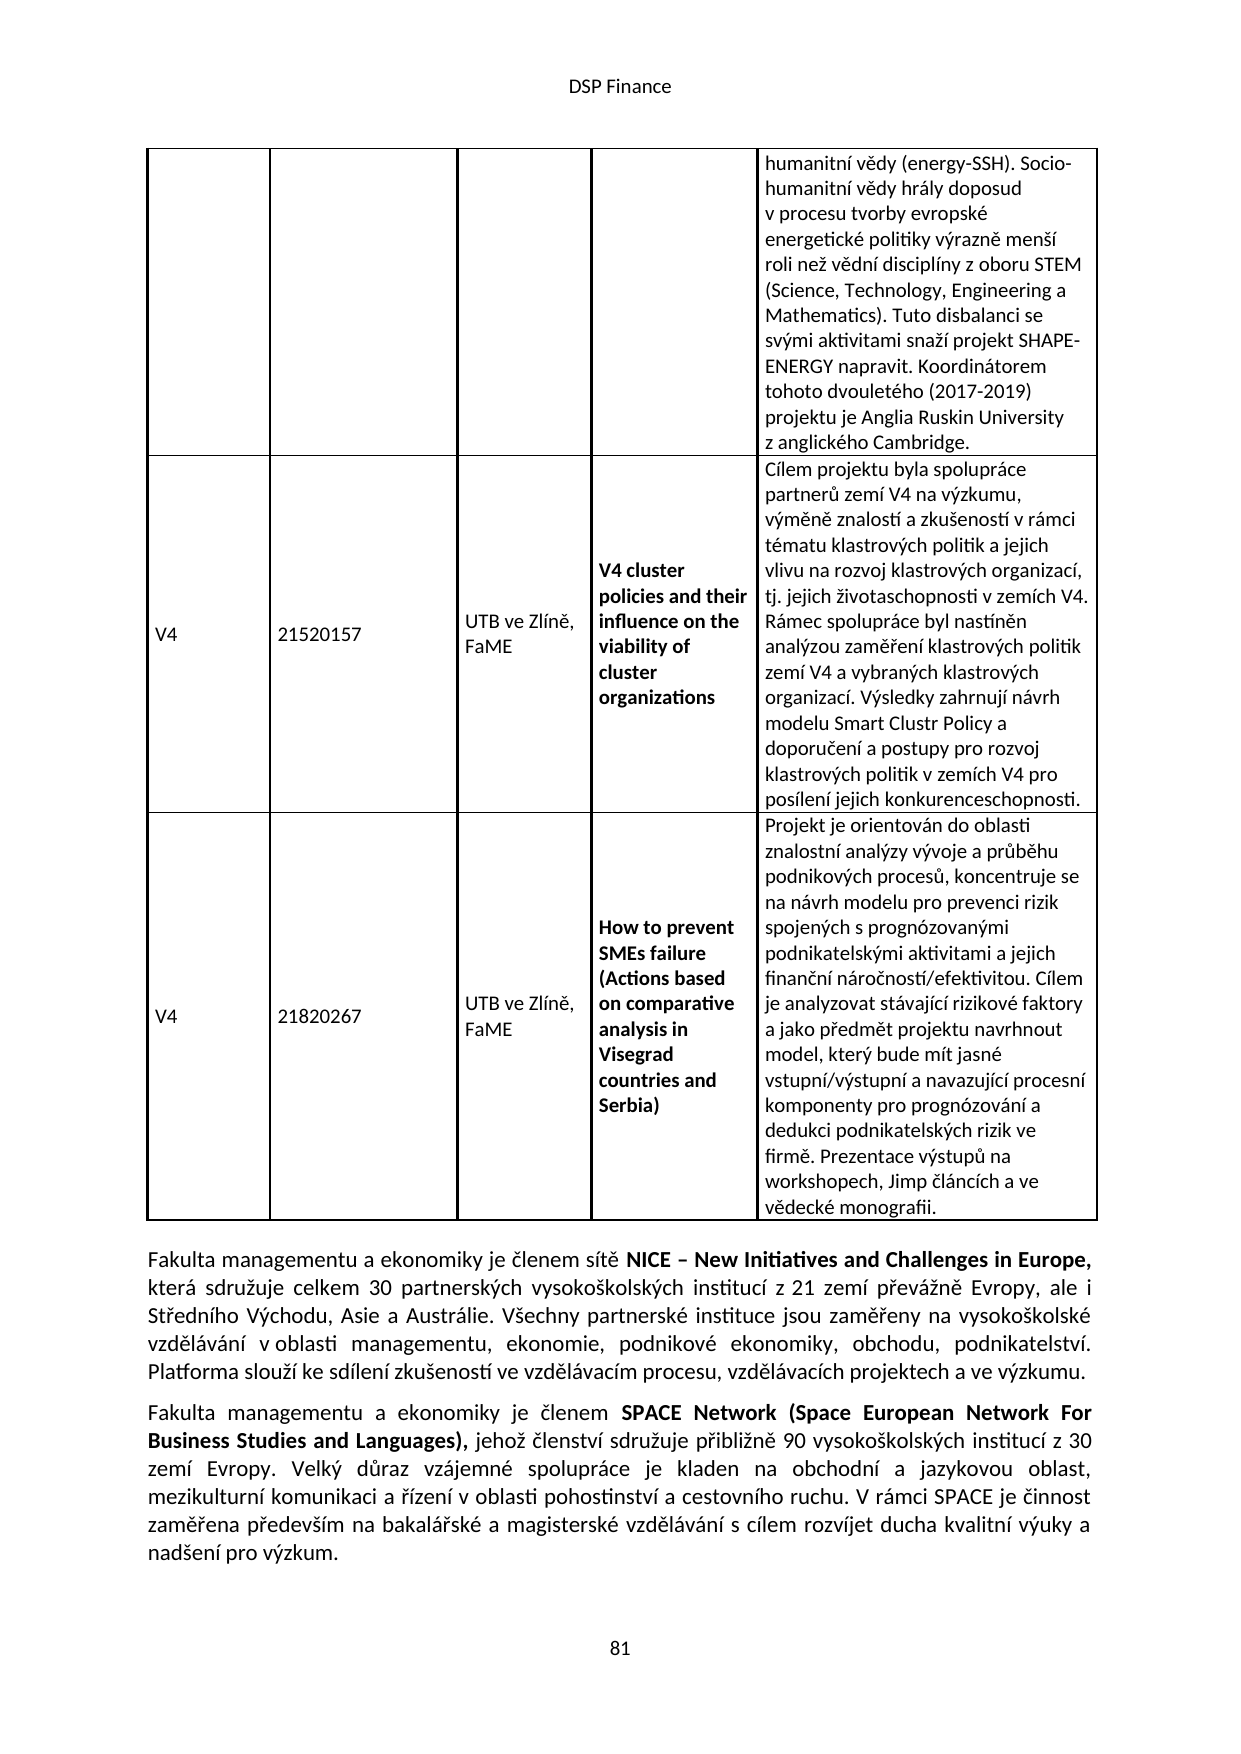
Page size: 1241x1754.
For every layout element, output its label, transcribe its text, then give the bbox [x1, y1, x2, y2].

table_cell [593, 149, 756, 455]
text Fakulta managementu a ekonomiky je členem sítě NICE – New Initiatives and Challenges in Europe, která sdružuje celkem 30 partnerských vysokoškolských institucí z 21 zemí převážně Evropy, ale i Středního Východu, Asie a Austrálie. Všechny partnerské instituce jsou zaměřeny na vysokoškolské vzdělávání v oblasti managementu, ekonomie, podnikové ekonomiky, obchodu, podnikatelství. Platforma slouží ke sdílení zkušeností ve vzdělávacím procesu, vzdělávacích projektech a ve výzkumu. [148, 1245, 1093, 1386]
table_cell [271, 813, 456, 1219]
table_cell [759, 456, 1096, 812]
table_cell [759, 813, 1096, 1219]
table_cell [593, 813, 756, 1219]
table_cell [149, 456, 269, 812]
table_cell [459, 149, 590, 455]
text Fakulta managementu a ekonomiky je členem SPACE Network (Space European Network For Business Studies and Languages), jehož členství sdružuje přibližně 90 vysokoškolských institucí z 30 zemí Evropy. Velký důraz vzájemné spolupráce je kladen na obchodní a jazykovou oblast, mezikulturní komunikaci a řízení v oblasti pohostinství a cestovního ruchu. V rámci SPACE je činnost zaměřena především na bakalářské a magisterské vzdělávání s cílem rozvíjet ducha kvalitní výuky a nadšení pro výzkum. [148, 1398, 1093, 1566]
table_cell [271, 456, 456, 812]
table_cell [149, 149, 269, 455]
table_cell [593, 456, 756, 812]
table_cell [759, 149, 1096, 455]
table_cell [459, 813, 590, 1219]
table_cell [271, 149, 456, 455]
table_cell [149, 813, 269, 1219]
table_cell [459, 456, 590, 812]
